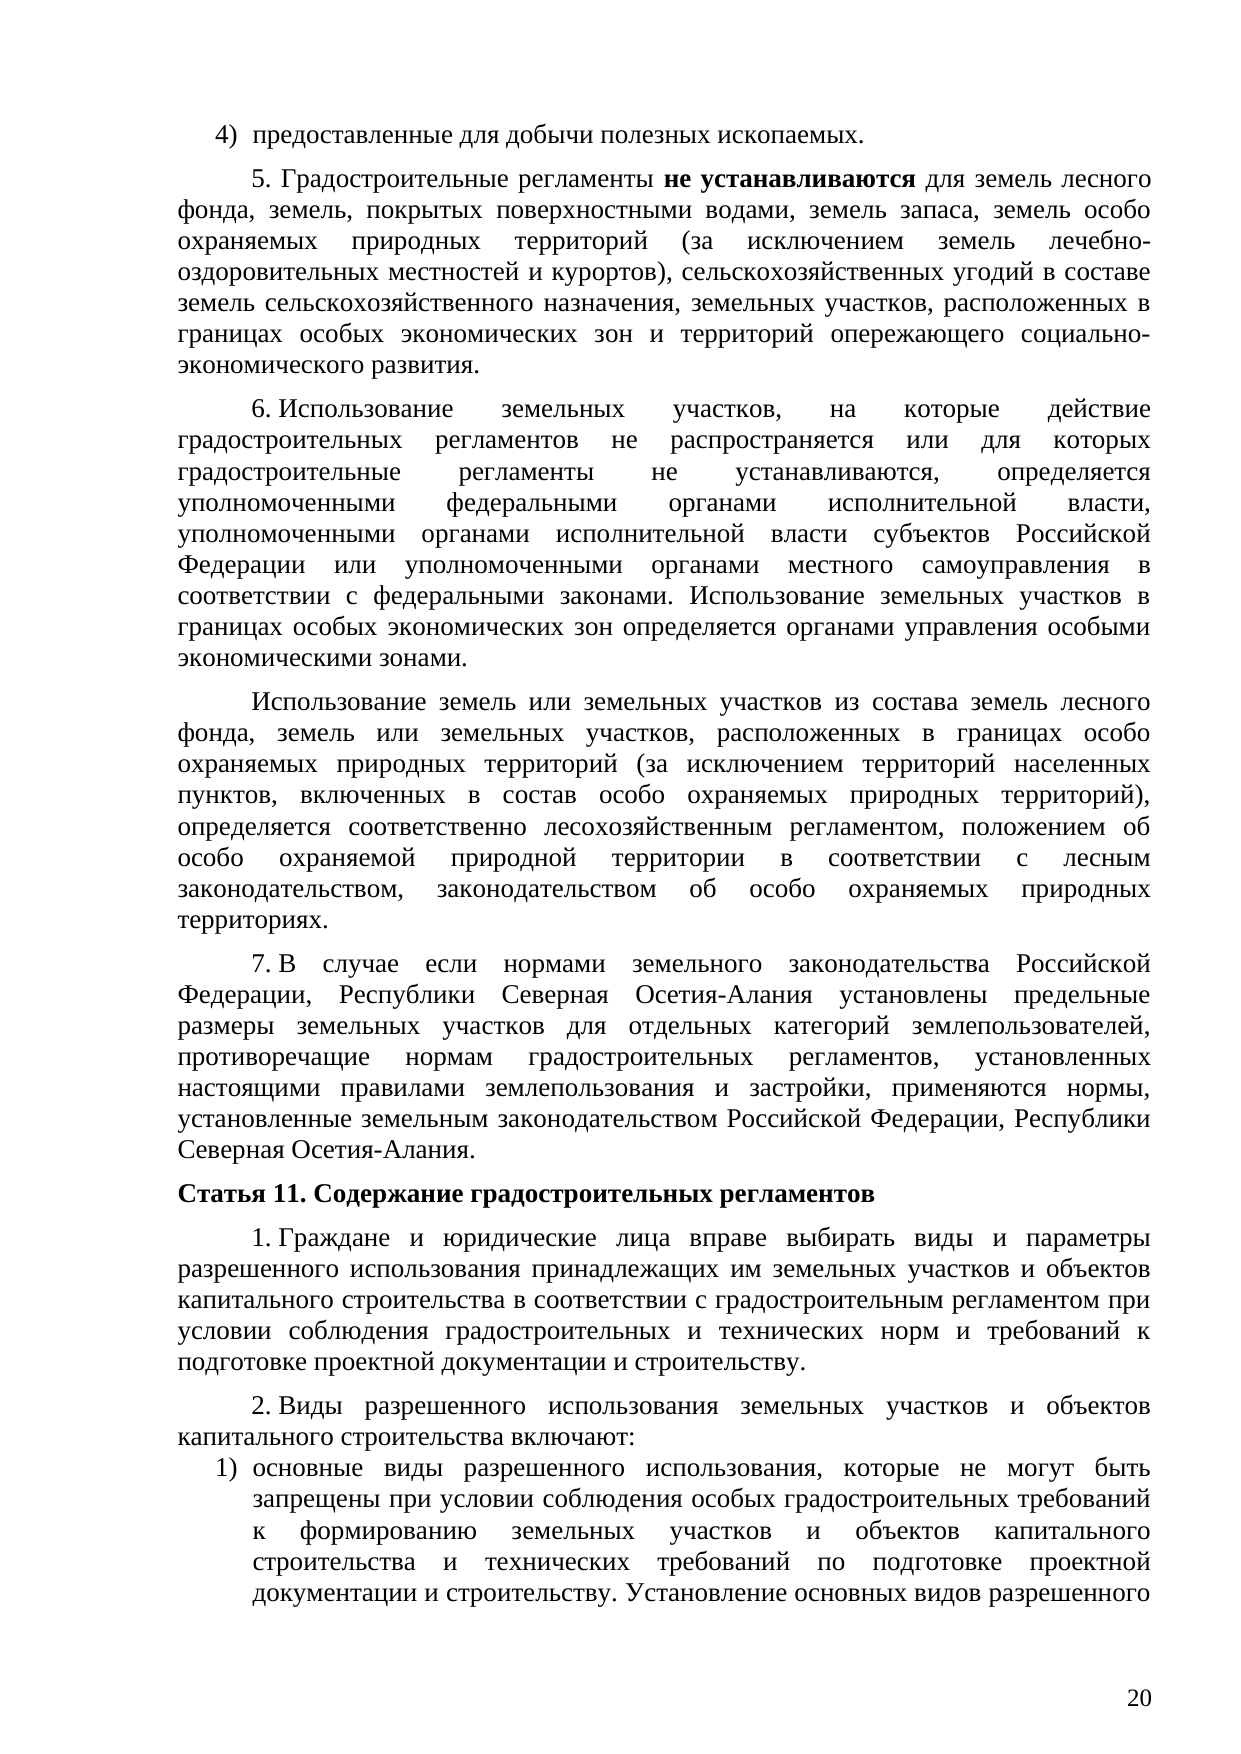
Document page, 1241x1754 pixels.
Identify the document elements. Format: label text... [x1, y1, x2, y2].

text 6. Использование земельных участков, на которые действие градостроительных регламентов не распространяется или для которых градостроительные регламенты не устанавливаются, определяется уполномоченными федеральными органами исполнительной власти, уполномоченными органами исполнительной власти субъектов Российской Федерации или уполномоченными органами местного самоуправления в соответствии с федеральными законами. Использование земельных участков в границах особых экономических зон определяется органами управления особыми экономическими зонами. [177, 392, 1152, 673]
text Использование земель или земельных участков из состава земель лесного фонда, земель или земельных участков, расположенных в границах особо охраняемых природных территорий (за исключением территорий населенных пунктов, включенных в состав особо охраняемых природных территорий), определяется соответственно лесохозяйственным регламентом, положением об особо охраняемой природной территории в соответствии с лесным законодательством, законодательством об особо охраняемых природных территориях. [177, 685, 1152, 934]
text 1. Граждане и юридические лица вправе выбирать виды и параметры разрешенного использования принадлежащих им земельных участков и объектов капитального строительства в соответствии с градостроительным регламентом при условии соблюдения градостроительных и технических норм и требований к подготовке проектной документации и строительству. [177, 1221, 1152, 1377]
text Статья 11. Содержание градостроительных регламентов [177, 1177, 1152, 1208]
text 7. В случае если нормами земельного законодательства Российской Федерации, Республики Северная Осетия-Алания установлены предельные размеры земельных участков для отдельных категорий землепользователей, противоречащие нормам градостроительных регламентов, установленных настоящими правилами землепользования и застройки, применяются нормы, установленные земельным законодательством Российской Федерации, Республики Северная Осетия-Алания. [177, 947, 1152, 1165]
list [215, 1451, 1152, 1607]
text 5. Градостроительные регламенты не устанавливаются для земель лесного фонда, земель, покрытых поверхностными водами, земель запаса, земель особо охраняемых природных территорий (за исключением земель лечебно-оздоровительных местностей и курортов), сельскохозяйственных угодий в составе земель сельскохозяйственного назначения, земельных участков, расположенных в границах особых экономических зон и территорий опережающего социально-экономического развития. [177, 162, 1152, 380]
list предоставленные для добычи полезных ископаемых. [215, 118, 1152, 149]
text 2. Виды разрешенного использования земельных участков и объектов капитального строительства включают: [177, 1389, 1152, 1451]
